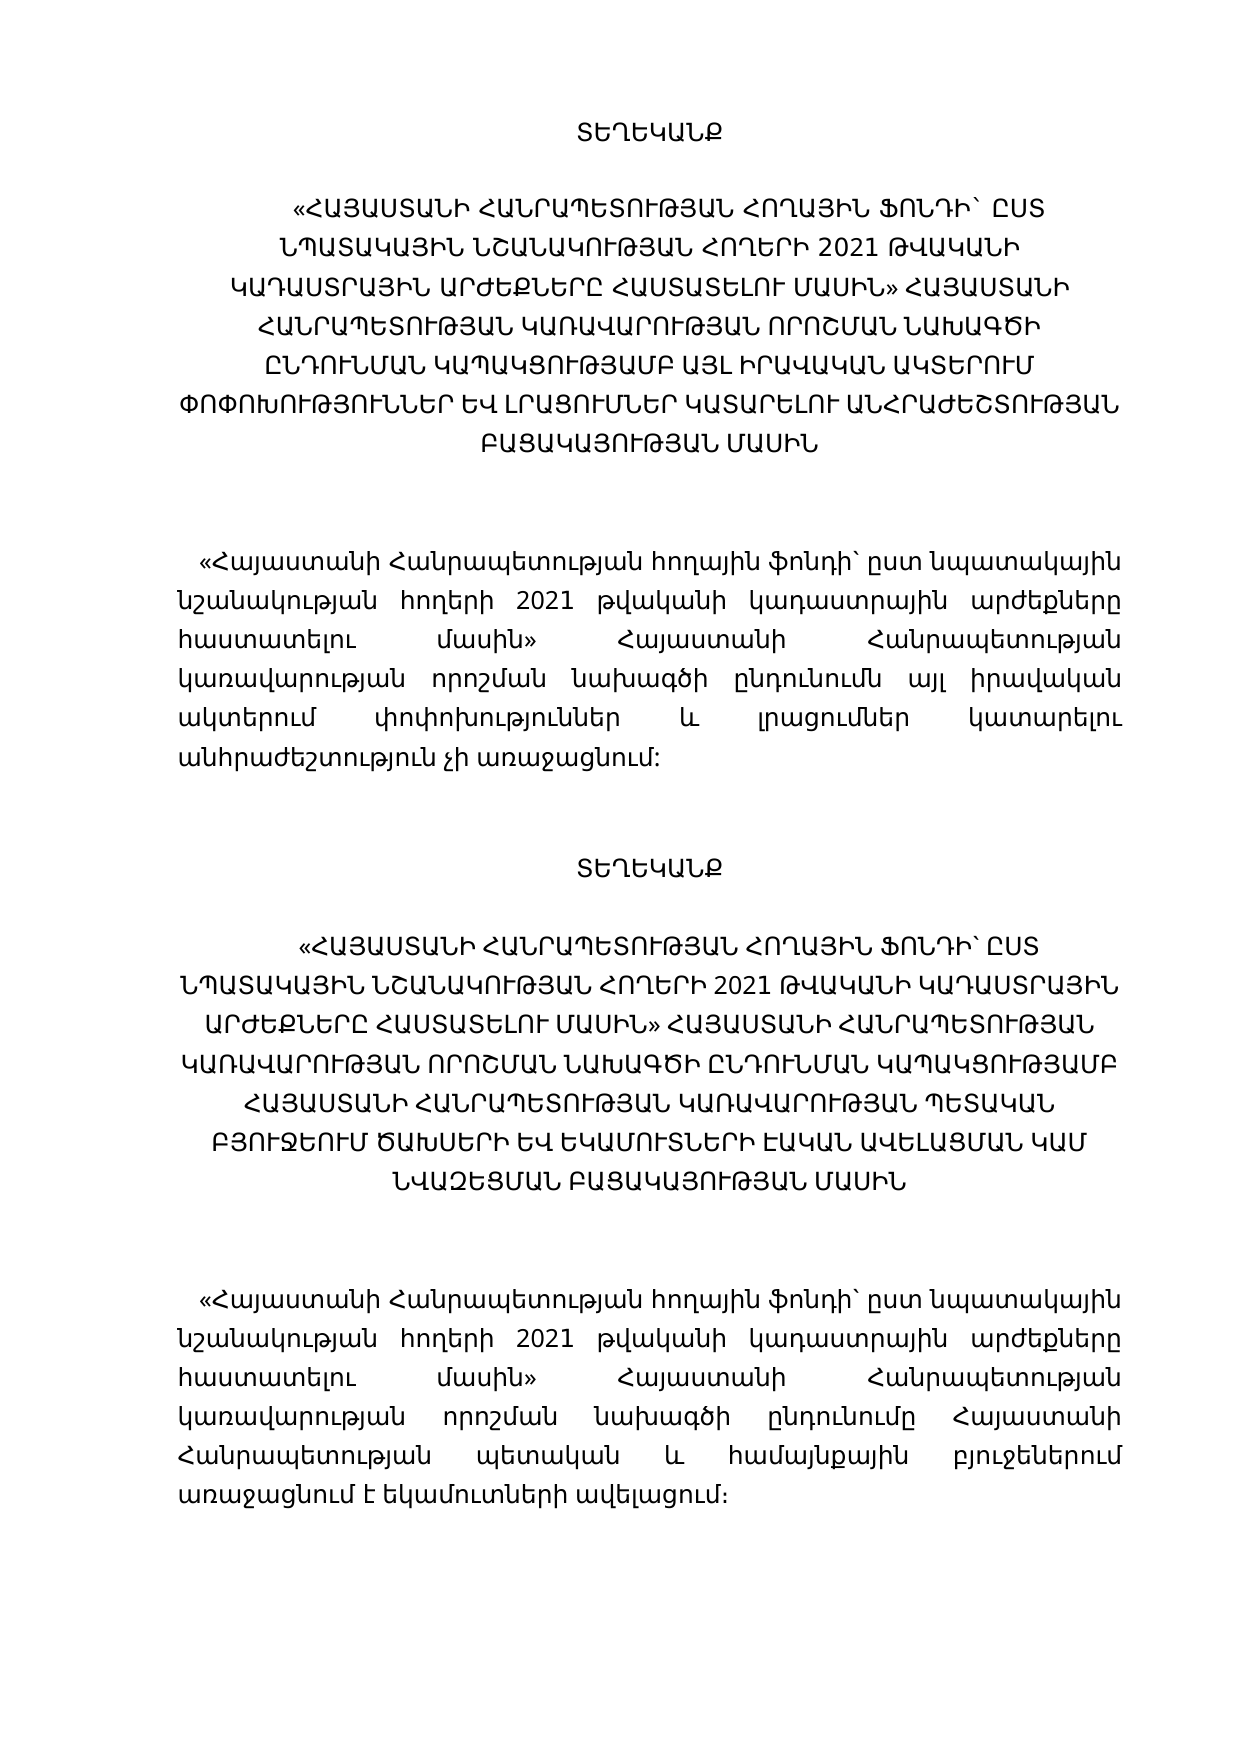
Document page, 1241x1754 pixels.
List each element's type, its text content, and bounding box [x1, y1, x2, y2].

text ՏԵՂԵԿԱՆՔ [177, 118, 1122, 147]
text «ՀԱՅԱՍՏԱՆԻ ՀԱՆՐԱՊԵՏՈՒԹՅԱՆ ՀՈՂԱՅԻՆ ՖՈՆԴԻ` ԸՍՏ ՆՊԱՏԱԿԱՅԻՆ ՆՇԱՆԱԿՈՒԹՅԱՆ ՀՈՂԵՐԻ 2021 ԹՎԱԿԱՆԻ ԿԱԴԱՍՏՐԱՅԻՆ ԱՐԺԵՔՆԵՐԸ ՀԱՍՏԱՏԵԼՈՒ ՄԱՍԻՆ» ՀԱՅԱՍՏԱՆԻ ՀԱՆՐԱՊԵՏՈՒԹՅԱՆ ԿԱՌԱՎԱՐՈՒԹՅԱՆ ՈՐՈՇՄԱՆ ՆԱԽԱԳԾԻ ԸՆԴՈՒՆՄԱՆ ԿԱՊԱԿՑՈՒԹՅԱՄԲ ԱՅԼ ԻՐԱՎԱԿԱՆ ԱԿՏԵՐՈՒՄ ՓՈՓՈԽՈՒԹՅՈՒՆՆԵՐ ԵՎ ԼՐԱՑՈՒՄՆԵՐ ԿԱՏԱՐԵԼՈՒ ԱՆՀՐԱԺԵՇՏՈՒԹՅԱՆ ԲԱՑԱԿԱՅՈՒԹՅԱՆ ՄԱՍԻՆ [177, 191, 1122, 460]
text «Հայաստանի Հանրապետության հողային ֆոնդի` ըստ նպատակային նշանակության հողերի 2021 թվականի կադաստրային արժեքները հաստատելու մասին» Հայաստանի Հանրապետության կառավարության որոշման նախագծի ընդունումն այլ իրավական ակտերում փոփոխություններ և լրացումներ կատարելու անհրաժեշտություն չի առաջացնում: [177, 543, 1122, 773]
text ՏԵՂԵԿԱՆՔ [177, 851, 1122, 884]
text «ՀԱՅԱՍՏԱՆԻ ՀԱՆՐԱՊԵՏՈՒԹՅԱՆ ՀՈՂԱՅԻՆ ՖՈՆԴԻ` ԸՍՏ ՆՊԱՏԱԿԱՅԻՆ ՆՇԱՆԱԿՈՒԹՅԱՆ ՀՈՂԵՐԻ 2021 ԹՎԱԿԱՆԻ ԿԱԴԱՍՏՐԱՅԻՆ ԱՐԺԵՔՆԵՐԸ ՀԱՍՏԱՏԵԼՈՒ ՄԱՍԻՆ» ՀԱՅԱՍՏԱՆԻ ՀԱՆՐԱՊԵՏՈՒԹՅԱՆ ԿԱՌԱՎԱՐՈՒԹՅԱՆ ՈՐՈՇՄԱՆ ՆԱԽԱԳԾԻ ԸՆԴՈՒՆՄԱՆ ԿԱՊԱԿՑՈՒԹՅԱՄԲ ՀԱՅԱՍՏԱՆԻ ՀԱՆՐԱՊԵՏՈՒԹՅԱՆ ԿԱՌԱՎԱՐՈՒԹՅԱՆ ՊԵՏԱԿԱՆ ԲՅՈՒՋԵՈՒՄ ԾԱԽՍԵՐԻ ԵՎ ԵԿԱՄՈՒՏՆԵՐԻ ԷԱԿԱՆ ԱՎԵԼԱՑՄԱՆ ԿԱՄ ՆՎԱԶԵՑՄԱՆ ԲԱՑԱԿԱՅՈՒԹՅԱՆ ՄԱՍԻՆ [177, 929, 1122, 1198]
text «Հայաստանի Հանրապետության հողային ֆոնդի` ըստ նպատակային նշանակության հողերի 2021 թվականի կադաստրային արժեքները հաստատելու մասին» Հայաստանի Հանրապետության կառավարության որոշման նախագծի ընդունումը Հայաստանի Հանրապետության պետական և համայնքային բյուջեներում առաջացնում է եկամուտների ավելացում։ [177, 1281, 1122, 1511]
